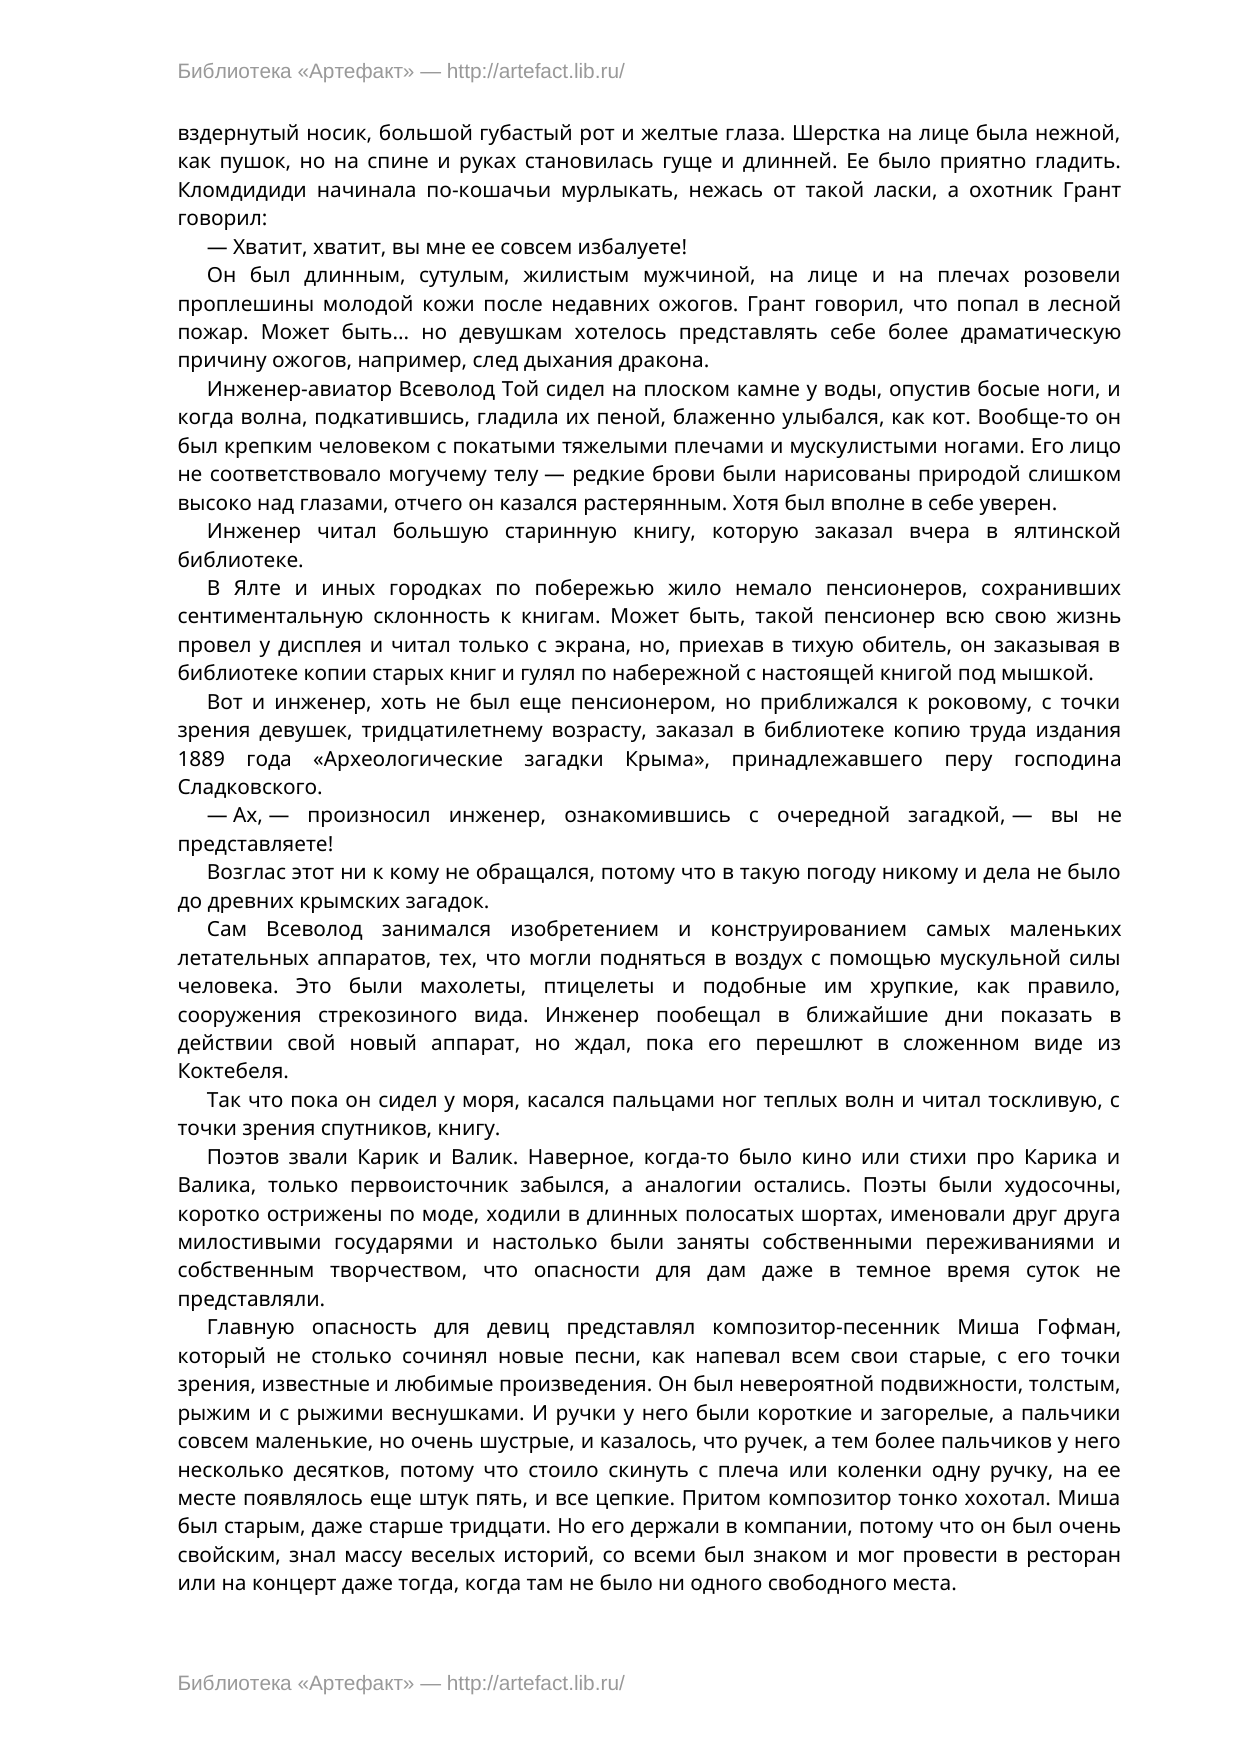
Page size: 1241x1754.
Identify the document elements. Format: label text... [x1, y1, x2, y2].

text Главную опасность для девиц представлял композитор-песенник Миша Гофман, который не столько сочинял новые песни, как напевал всем свои старые, с его точки зрения, известные и любимые произведения. Он был невероятной подвижности, толстым, рыжим и с рыжими веснушками. И ручки у него были короткие и загорелые, а пальчики совсем маленькие, но очень шустрые, и казалось, что ручек, а тем более пальчиков у него несколько десятков, потому что стоило скинуть с плеча или коленки одну ручку, на ее месте появлялось еще штук пять, и все цепкие. Притом композитор тонко хохотал. Миша был старым, даже старше тридцати. Но его держали в компании, потому что он был очень свойским, знал массу веселых историй, со всеми был знаком и мог провести в ресторан или на концерт даже тогда, когда там не было ни одного свободного места. [177, 1312, 1122, 1597]
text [177, 118, 1122, 232]
text Инженер читал большую старинную книгу, которую заказал вчера в ялтинской библиотеке. [177, 516, 1122, 573]
text — Хватит, хватит, вы мне ее совсем избалуете! [177, 232, 1122, 260]
text Инженер-авиатор Всеволод Той сидел на плоском камне у воды, опустив босые ноги, и когда волна, подкатившись, гладила их пеной, блаженно улыбался, как кот. Вообще-то он был крепким человеком с покатыми тяжелыми плечами и мускулистыми ногами. Его лицо не соответствовало могучему телу — редкие брови были нарисованы природой слишком высоко над глазами, отчего он казался растерянным. Хотя был вполне в себе уверен. [177, 374, 1122, 516]
text Вот и инженер, хоть не был еще пенсионером, но приближался к роковому, с точки зрения девушек, тридцатилетнему возрасту, заказал в библиотеке копию труда издания 1889 года «Археологические загадки Крыма», принадлежавшего перу господина Сладковского. [177, 687, 1122, 801]
text — Ах, — произносил инженер, ознакомившись с очередной загадкой, — вы не представляете! [177, 801, 1122, 857]
text Сам Всеволод занимался изобретением и конструированием самых маленьких летательных аппаратов, тех, что могли подняться в воздух с помощью мускульной силы человека. Это были махолеты, птицелеты и подобные им хрупкие, как правило, сооружения стрекозиного вида. Инженер пообещал в ближайшие дни показать в действии свой новый аппарат, но ждал, пока его перешлют в сложенном виде из Коктебеля. [177, 914, 1122, 1085]
text Возглас этот ни к кому не обращался, потому что в такую погоду никому и дела не было до древних крымских загадок. [177, 857, 1122, 914]
text Он был длинным, сутулым, жилистым мужчиной, на лице и на плечах розовели проплешины молодой кожи после недавних ожогов. Грант говорил, что попал в лесной пожар. Может быть... но девушкам хотелось представлять себе более драматическую причину ожогов, например, след дыхания дракона. [177, 260, 1122, 374]
text Так что пока он сидел у моря, касался пальцами ног теплых волн и читал тоскливую, с точки зрения спутников, книгу. [177, 1085, 1122, 1142]
text Поэтов звали Карик и Валик. Наверное, когда-то было кино или стихи про Карика и Валика, только первоисточник забылся, а аналогии остались. Поэты были худосочны, коротко острижены по моде, ходили в длинных полосатых шортах, именовали друг друга милостивыми государями и настолько были заняты собственными переживаниями и собственным творчеством, что опасности для дам даже в темное время суток не представляли. [177, 1142, 1122, 1312]
text В Ялте и иных городках по побережью жило немало пенсионеров, сохранивших сентиментальную склонность к книгам. Может быть, такой пенсионер всю свою жизнь провел у дисплея и читал только с экрана, но, приехав в тихую обитель, он заказывая в библиотеке копии старых книг и гулял по набережной с настоящей книгой под мышкой. [177, 573, 1122, 687]
